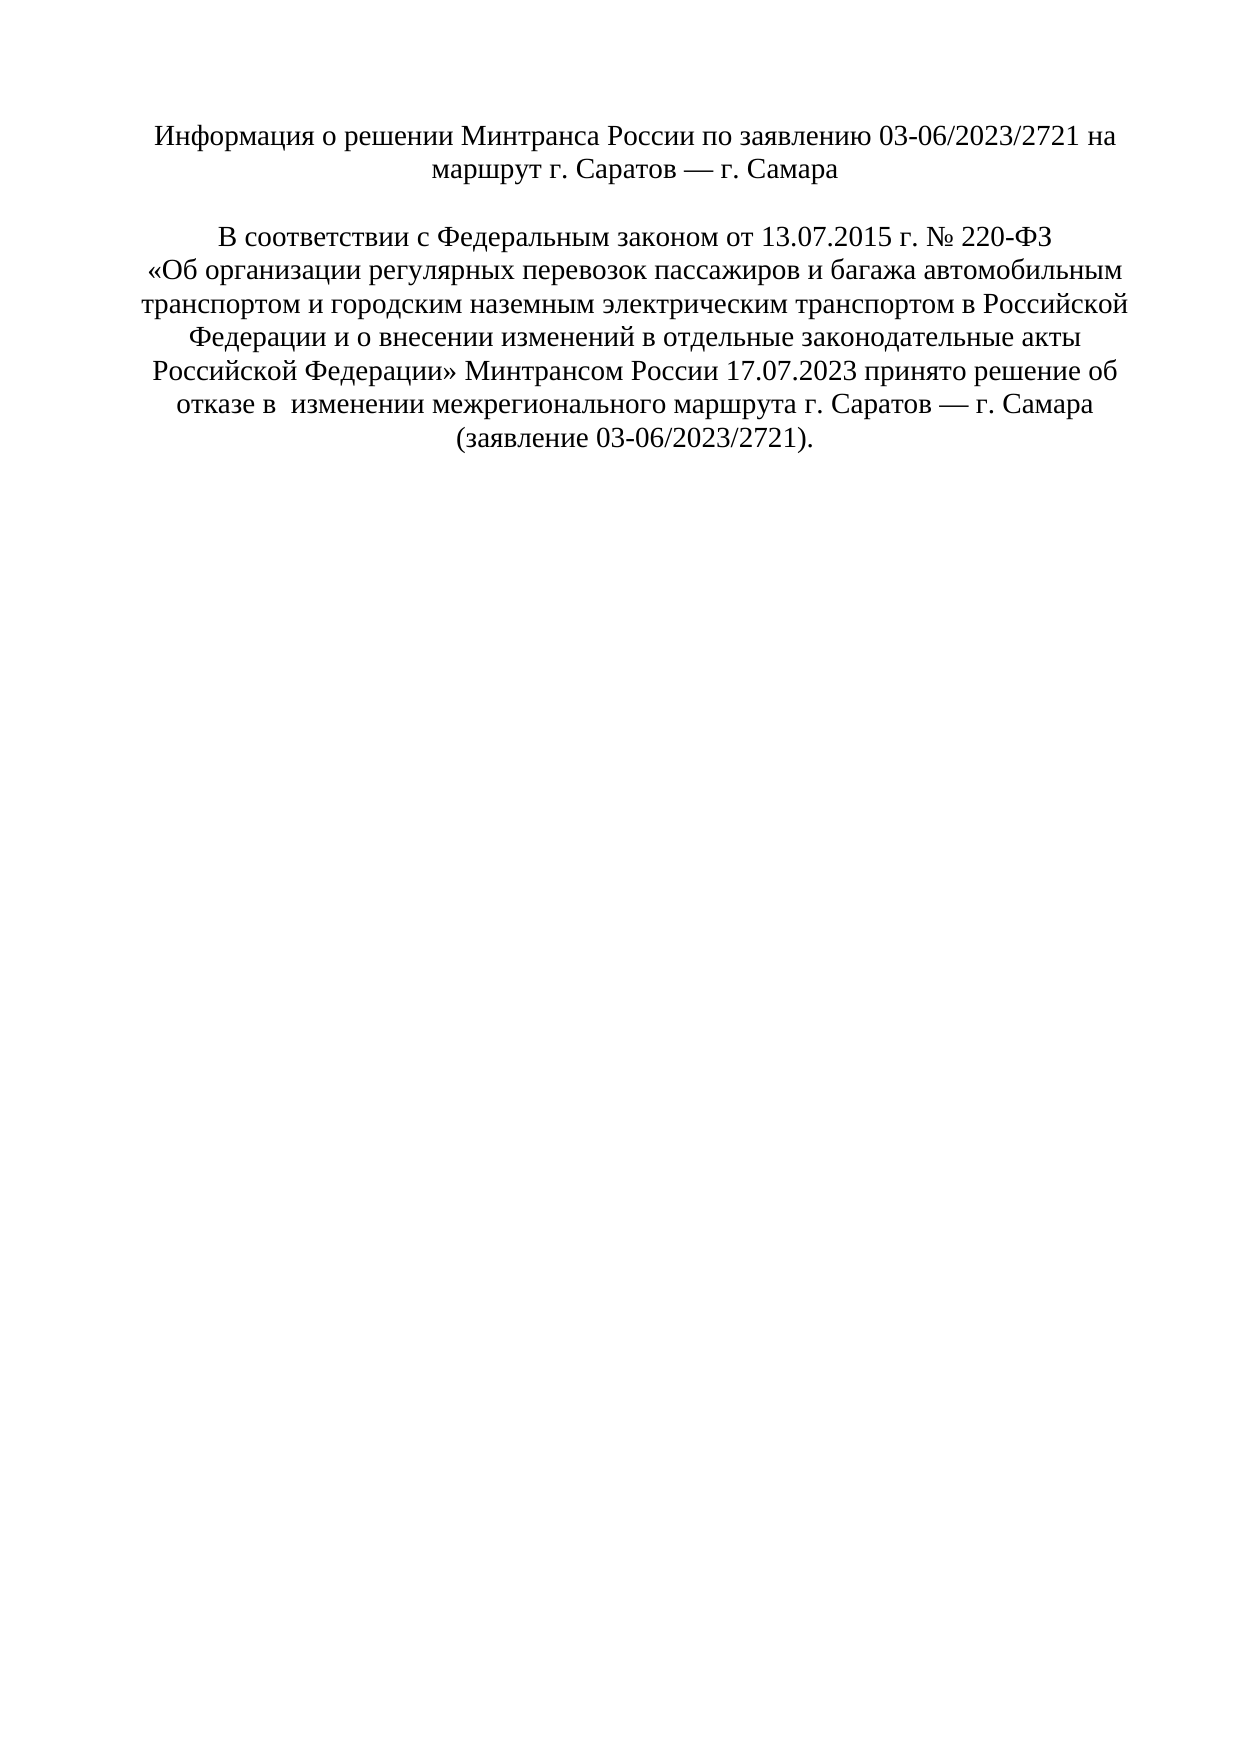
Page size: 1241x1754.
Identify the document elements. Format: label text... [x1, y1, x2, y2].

text В соответствии с Федеральным законом от 13.07.2015 г. № 220-ФЗ «Об организации регулярных перевозок пассажиров и багажа автомобильным транспортом и городским наземным электрическим транспортом в Российской Федерации и о внесении изменений в отдельные законодательные акты Российской Федерации» Минтрансом России 17.07.2023 принято решение об отказе в изменении межрегионального маршрута г. Саратов — г. Самара (заявление 03-06/2023/2721). [118, 219, 1152, 453]
text Информация о решении Минтранса России по заявлению 03-06/2023/2721 на маршрут г. Саратов — г. Самара [118, 118, 1152, 185]
